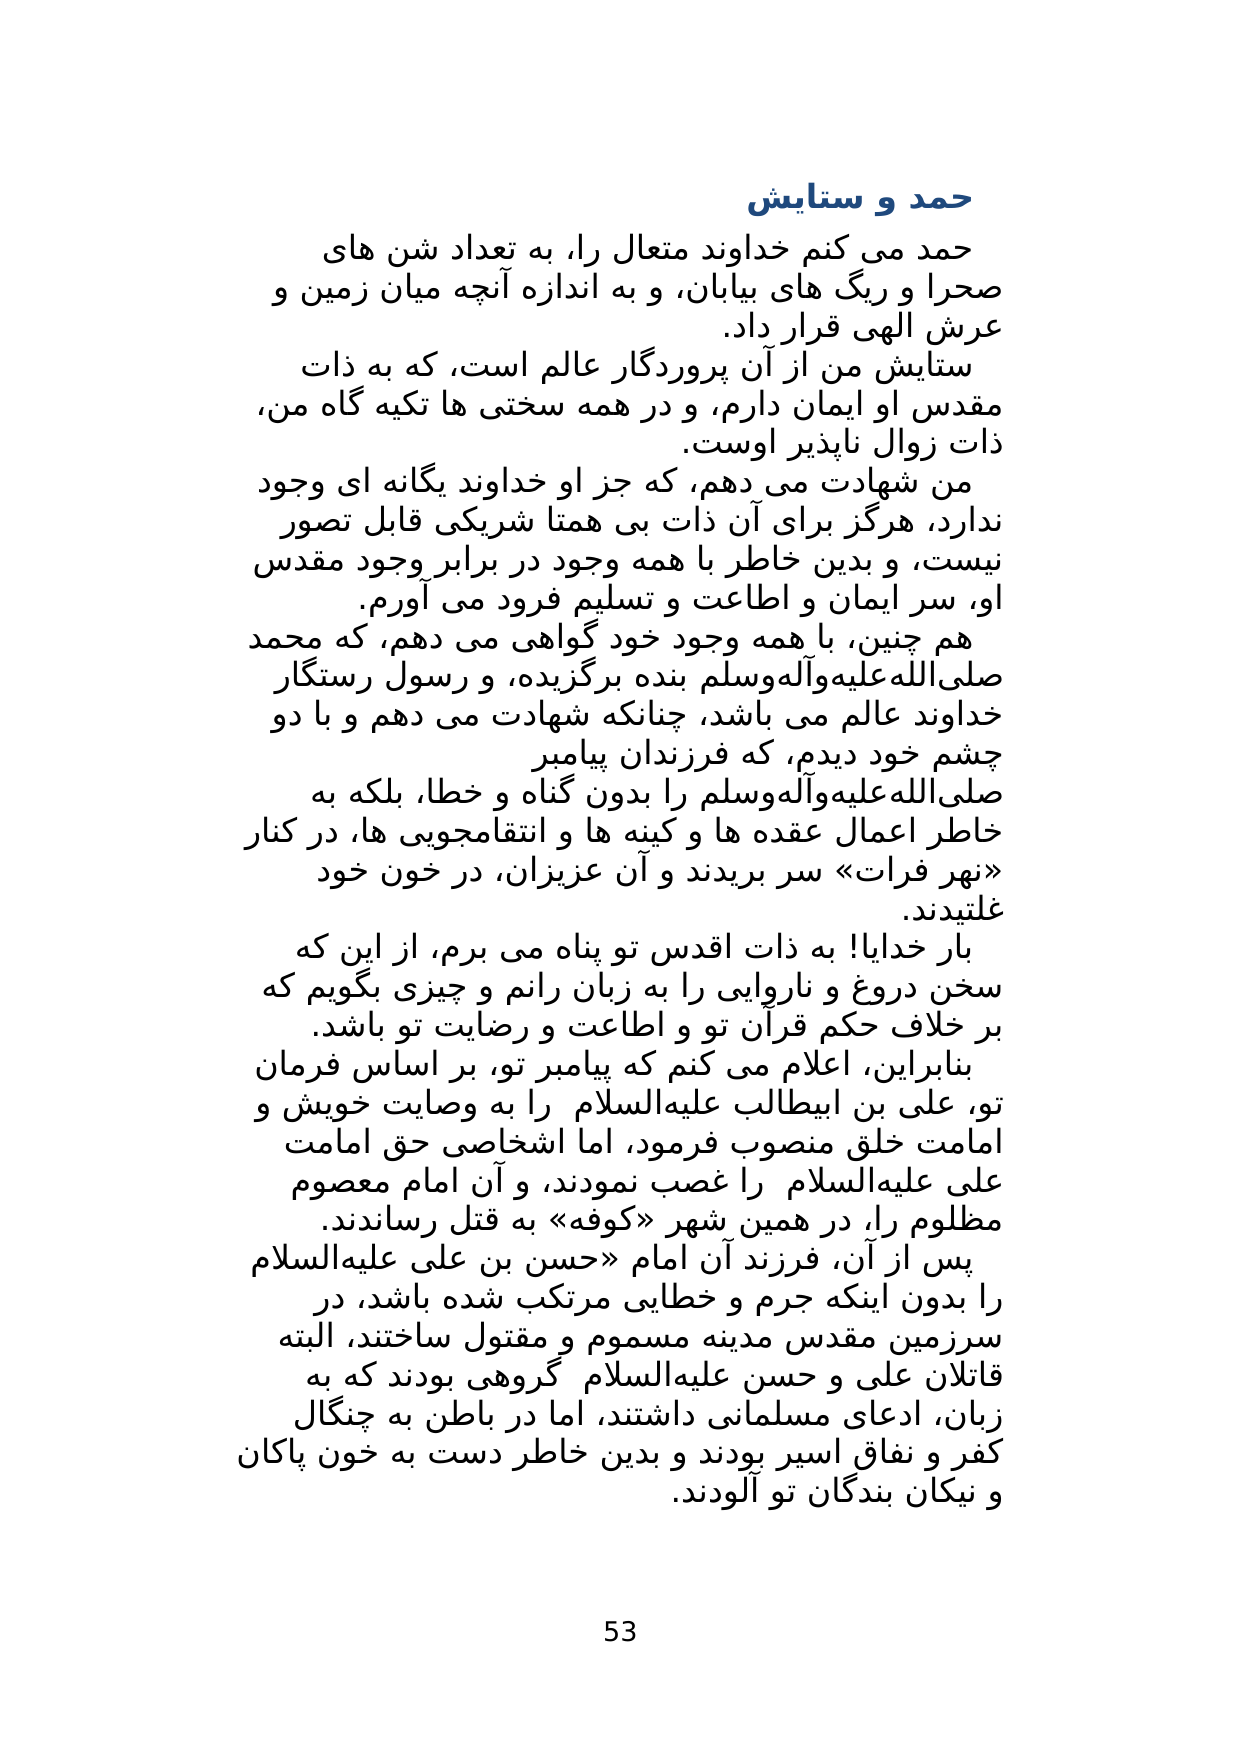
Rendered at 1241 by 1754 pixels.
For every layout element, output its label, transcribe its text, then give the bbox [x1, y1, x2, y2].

text هم چنين، با همه وجود خود گواهى مى دهم، كه محمد صلى‌الله‌عليه‌وآله‌وسلم بنده برگزيده، و رسول رستگار خداوند عالم مى باشد، چنانكه شهادت مى دهم و با دو چشم خود ديدم، كه فرزندان پيامبر صلى‌الله‌عليه‌وآله‌وسلم را بدون گناه و خطا، بلكه به خاطر اعمال عقده ها و كينه ها و انتقامجويى ها، در كنار «نهر فرات» سر بريدند و آن عزيزان، در خون خود غلتيدند. [236, 617, 1004, 928]
text پس از آن، فرزند آن امام «حسن بن على عليه‌السلام را بدون اينكه جرم و خطايى مرتكب شده باشد، در سرزمين مقدس مدينه مسموم و مقتول ساختند، البته قاتلان على و حسن عليه‌السلام گروهى بودند كه به زبان، ادعاى مسلمانى داشتند، اما در باطن به چنگال كفر و نفاق اسير بودند و بدين خاطر دست به خون پاكان و نيكان بندگان تو آلودند. [236, 1239, 1004, 1511]
text بنابراين، اعلام مى كنم كه پيامبر تو، بر اساس فرمان تو، على بن ابيطالب عليه‌السلام را به وصايت خويش و امامت خلق منصوب فرمود، اما اشخاصى حق امامت على عليه‌السلام را غصب نمودند، و آن امام معصوم مظلوم را، در همين شهر «كوفه» به قتل رساندند. [236, 1044, 1004, 1239]
text بار خدايا! به ذات اقدس تو پناه مى برم، از اين كه سخن دروغ و ناروايى را به زبان رانم و چيزى بگويم كه بر خلاف حكم قرآن تو و اطاعت و رضايت تو باشد. [236, 928, 1004, 1044]
text من شهادت مى دهم، كه جز او خداوند يگانه اى وجود ندارد، هرگز براى آن ذات بى همتا شريكى قابل تصور نيست، و بدين خاطر با همه وجود در برابر وجود مقدس او، سر ايمان و اطاعت و تسليم فرود مى آورم. [236, 462, 1004, 617]
text ستايش من از آن پروردگار عالم است، كه به ذات مقدس او ايمان دارم، و در همه سختى ها تكيه گاه من، ذات زوال ناپذير اوست. [236, 345, 1004, 462]
text حمد مى كنم خداوند متعال را، به تعداد شن هاى صحرا و ريگ هاى بيابان، و به اندازه آنچه ميان زمين و عرش الهى قرار داد. [236, 228, 1004, 345]
subtitle حمد و ستايش [236, 177, 1004, 216]
